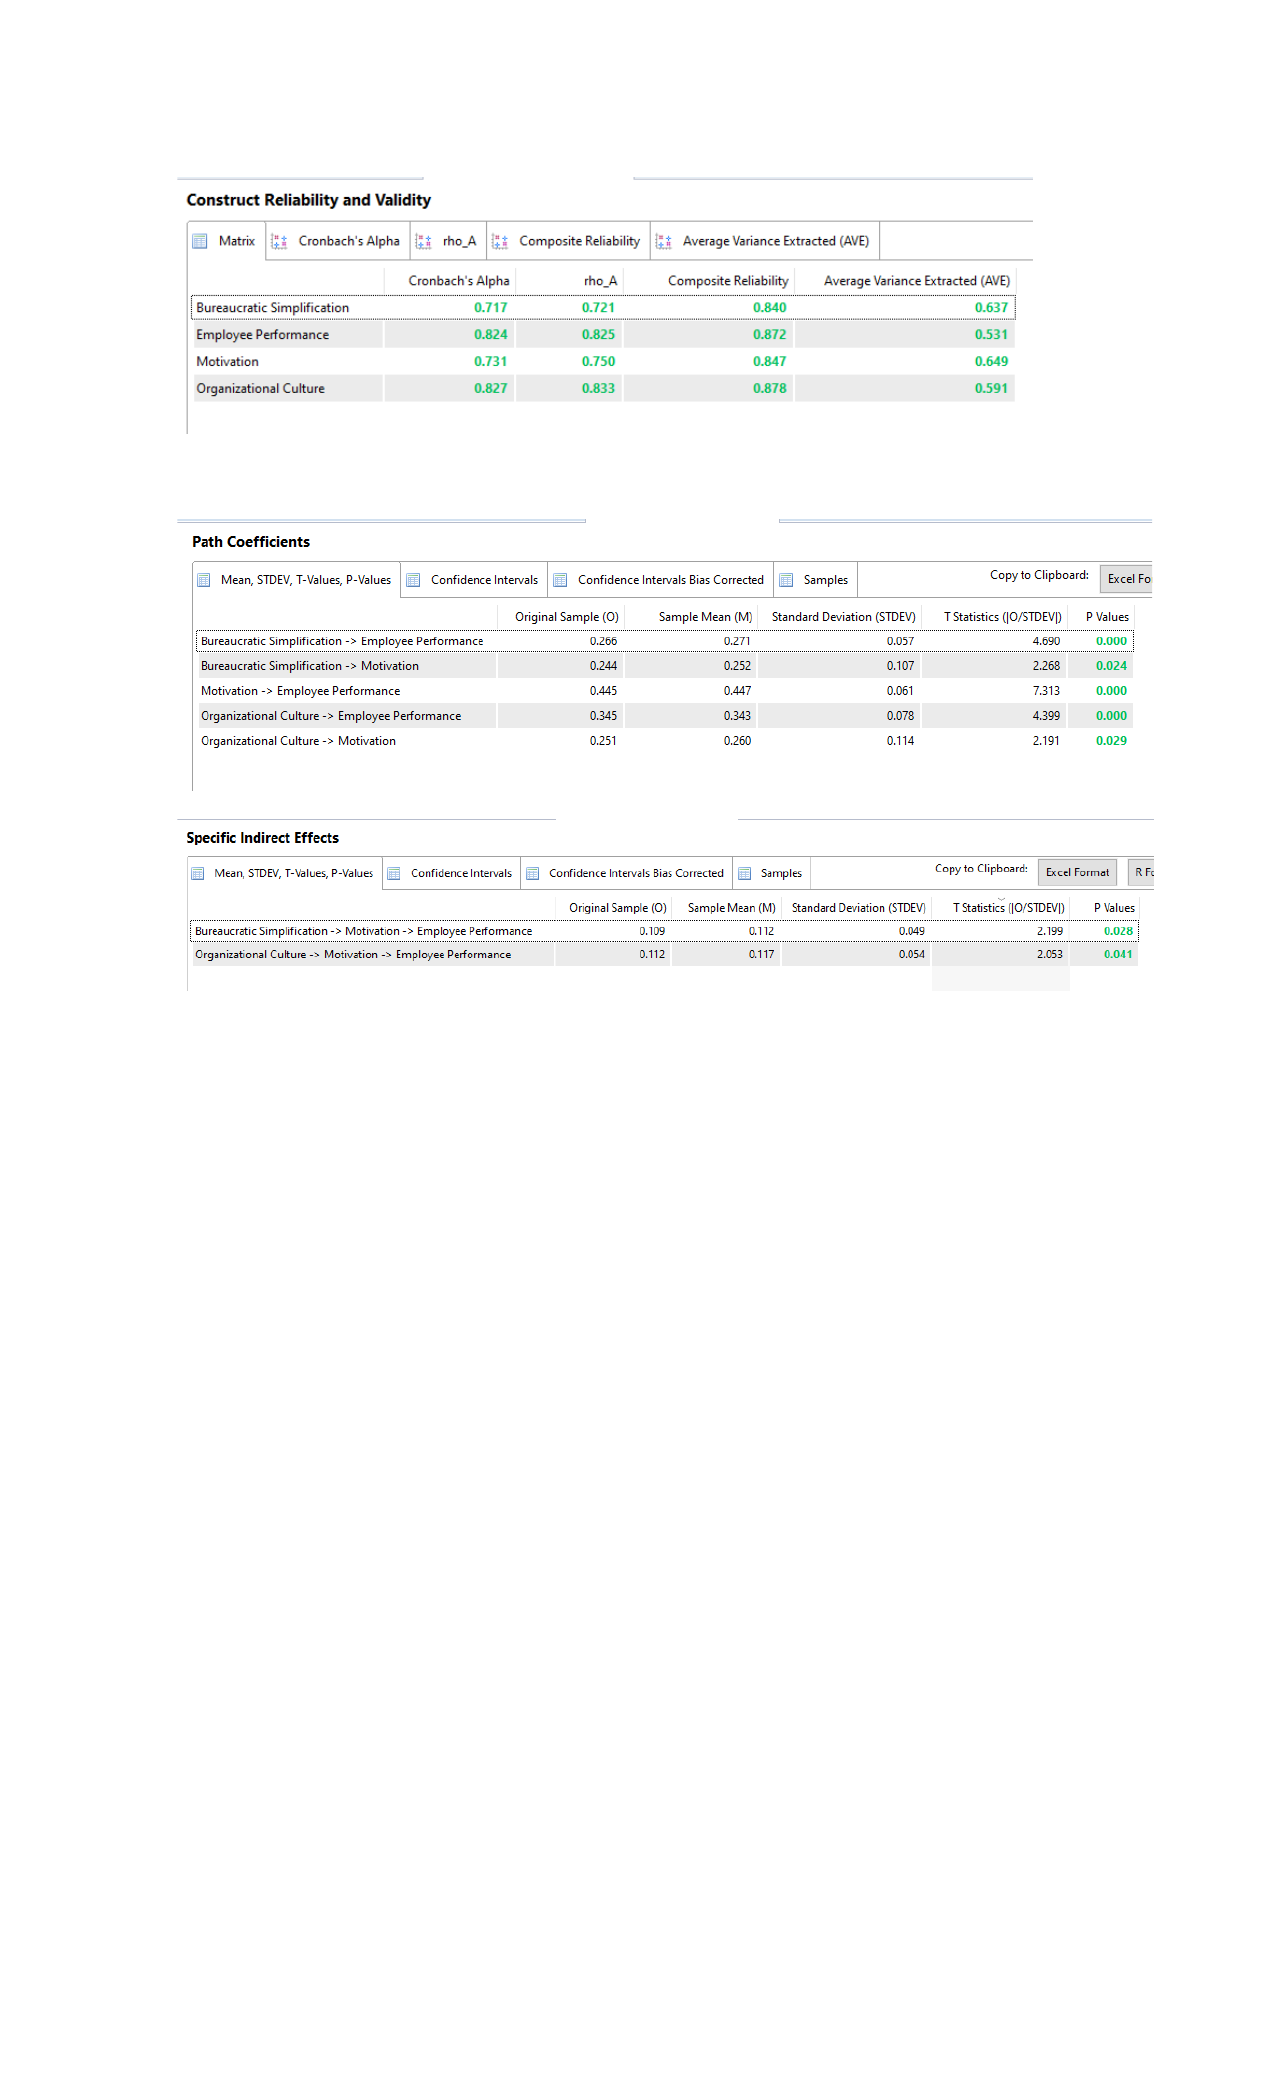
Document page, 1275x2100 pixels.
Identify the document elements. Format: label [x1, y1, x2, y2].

picture [177, 819, 1154, 991]
picture [177, 519, 1153, 791]
picture [177, 177, 1033, 434]
